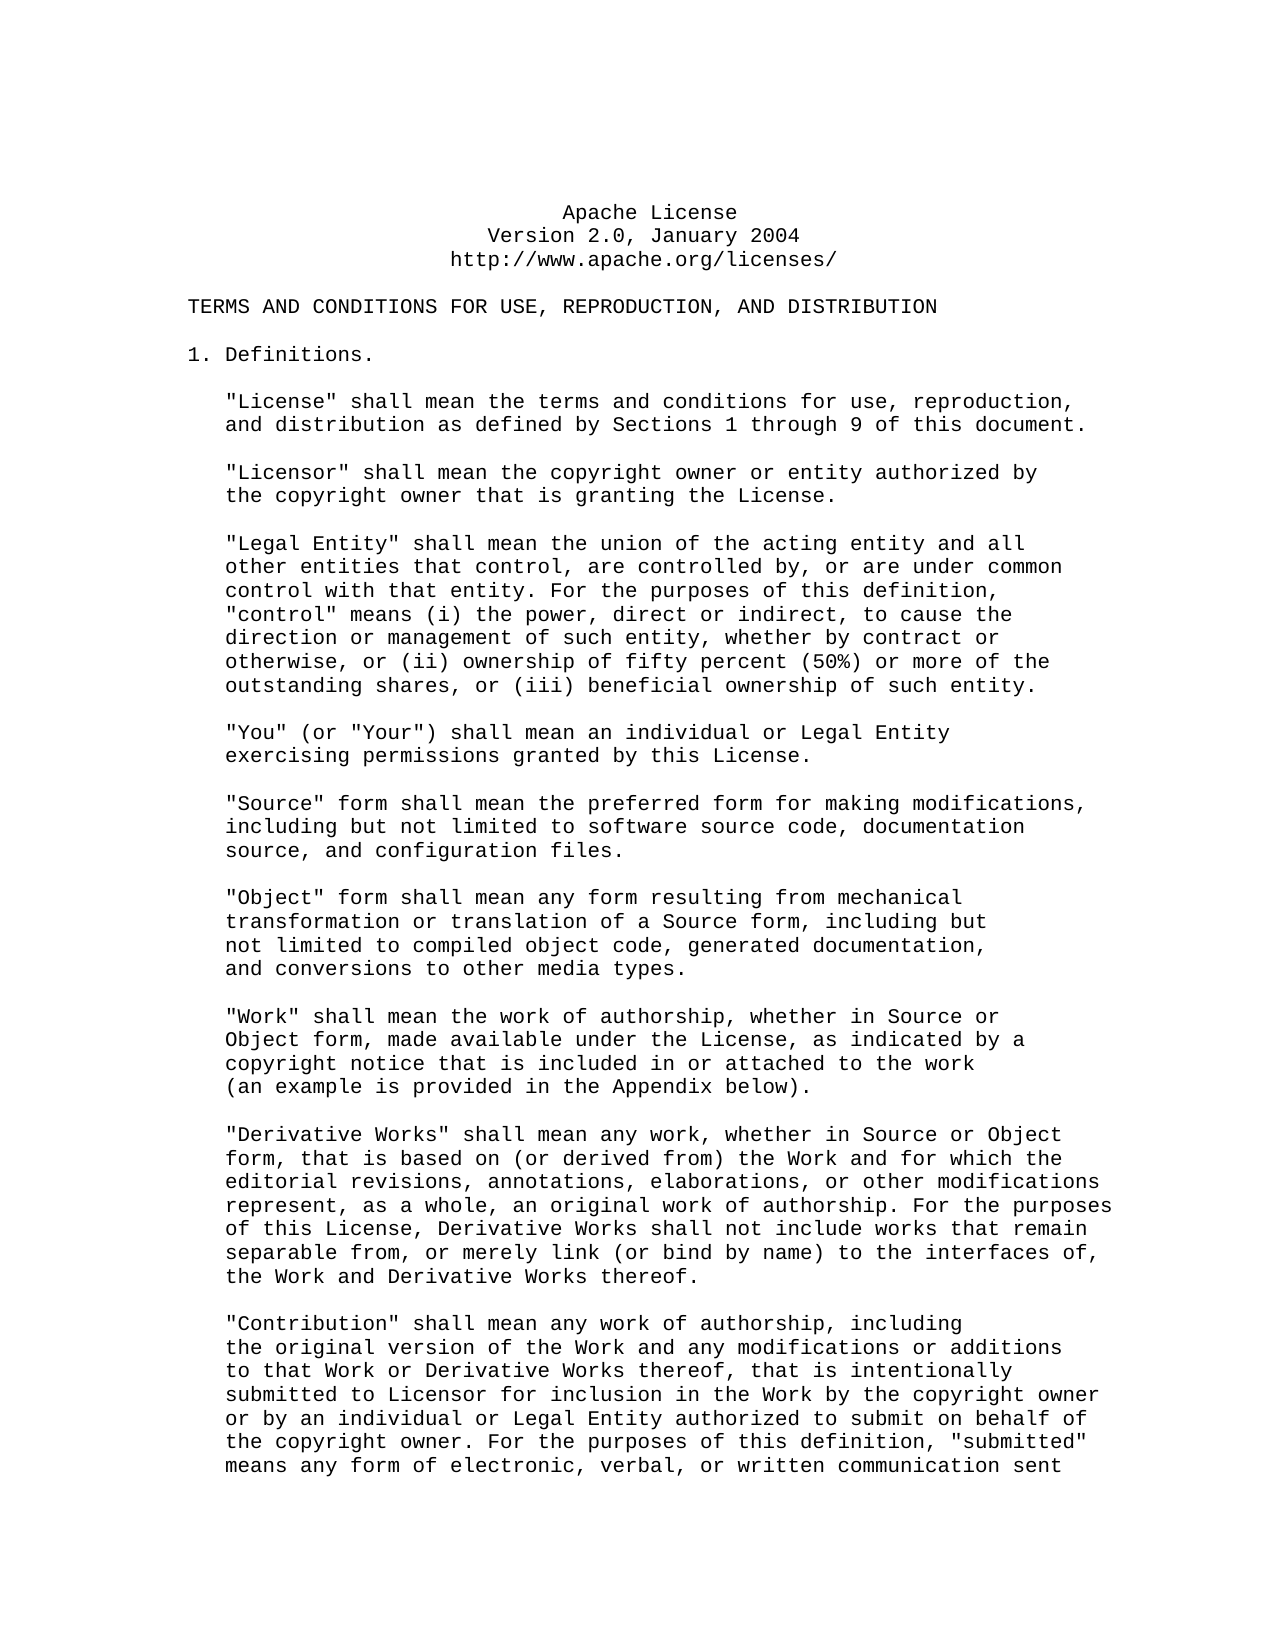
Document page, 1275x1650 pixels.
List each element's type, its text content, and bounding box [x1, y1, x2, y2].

text "control" means (i) the power, direct or indirect, to cause the [150, 604, 1125, 627]
text "License" shall mean the terms and conditions for use, reproduction, [150, 391, 1125, 414]
text the original version of the Work and any modifications or additions [150, 1337, 1125, 1360]
text "Legal Entity" shall mean the union of the acting entity and all [150, 533, 1125, 556]
text 1. Definitions. [150, 343, 1125, 367]
text form, that is based on (or derived from) the Work and for which the [150, 1147, 1125, 1171]
text and distribution as defined by Sections 1 through 9 of this document. [150, 414, 1125, 438]
text transformation or translation of a Source form, including but [150, 911, 1125, 935]
text outstanding shares, or (iii) beneficial ownership of such entity. [150, 674, 1125, 698]
text the copyright owner that is granting the License. [150, 485, 1125, 509]
text means any form of electronic, verbal, or written communication sent [150, 1455, 1125, 1478]
text "Licensor" shall mean the copyright owner or entity authorized by [150, 462, 1125, 485]
text copyright notice that is included in or attached to the work [150, 1053, 1125, 1077]
text the copyright owner. For the purposes of this definition, "submitted" [150, 1431, 1125, 1455]
text Apache License [150, 202, 1125, 225]
text http://www.apache.org/licenses/ [150, 249, 1125, 273]
text editorial revisions, annotations, elaborations, or other modifications [150, 1171, 1125, 1195]
text source, and configuration files. [150, 840, 1125, 864]
text including but not limited to software source code, documentation [150, 816, 1125, 840]
text not limited to compiled object code, generated documentation, [150, 935, 1125, 958]
text Object form, made available under the License, as indicated by a [150, 1029, 1125, 1053]
text control with that entity. For the purposes of this definition, [150, 580, 1125, 604]
text of this License, Derivative Works shall not include works that remain [150, 1218, 1125, 1242]
text to that Work or Derivative Works thereof, that is intentionally [150, 1360, 1125, 1384]
text direction or management of such entity, whether by contract or [150, 627, 1125, 651]
text represent, as a whole, an original work of authorship. For the purposes [150, 1195, 1125, 1218]
text exercising permissions granted by this License. [150, 746, 1125, 769]
text "Work" shall mean the work of authorship, whether in Source or [150, 1006, 1125, 1029]
text submitted to Licensor for inclusion in the Work by the copyright owner [150, 1384, 1125, 1408]
text the Work and Derivative Works thereof. [150, 1266, 1125, 1289]
text other entities that control, are controlled by, or are under common [150, 556, 1125, 580]
text (an example is provided in the Appendix below). [150, 1077, 1125, 1100]
text "Contribution" shall mean any work of authorship, including [150, 1313, 1125, 1337]
text Version 2.0, January 2004 [150, 225, 1125, 249]
text "You" (or "Your") shall mean an individual or Legal Entity [150, 722, 1125, 746]
text or by an individual or Legal Entity authorized to submit on behalf of [150, 1408, 1125, 1431]
text "Source" form shall mean the preferred form for making modifications, [150, 793, 1125, 816]
text "Derivative Works" shall mean any work, whether in Source or Object [150, 1124, 1125, 1147]
text "Object" form shall mean any form resulting from mechanical [150, 887, 1125, 911]
text TERMS AND CONDITIONS FOR USE, REPRODUCTION, AND DISTRIBUTION [150, 296, 1125, 320]
text otherwise, or (ii) ownership of fifty percent (50%) or more of the [150, 651, 1125, 674]
text separable from, or merely link (or bind by name) to the interfaces of, [150, 1242, 1125, 1266]
text and conversions to other media types. [150, 958, 1125, 982]
